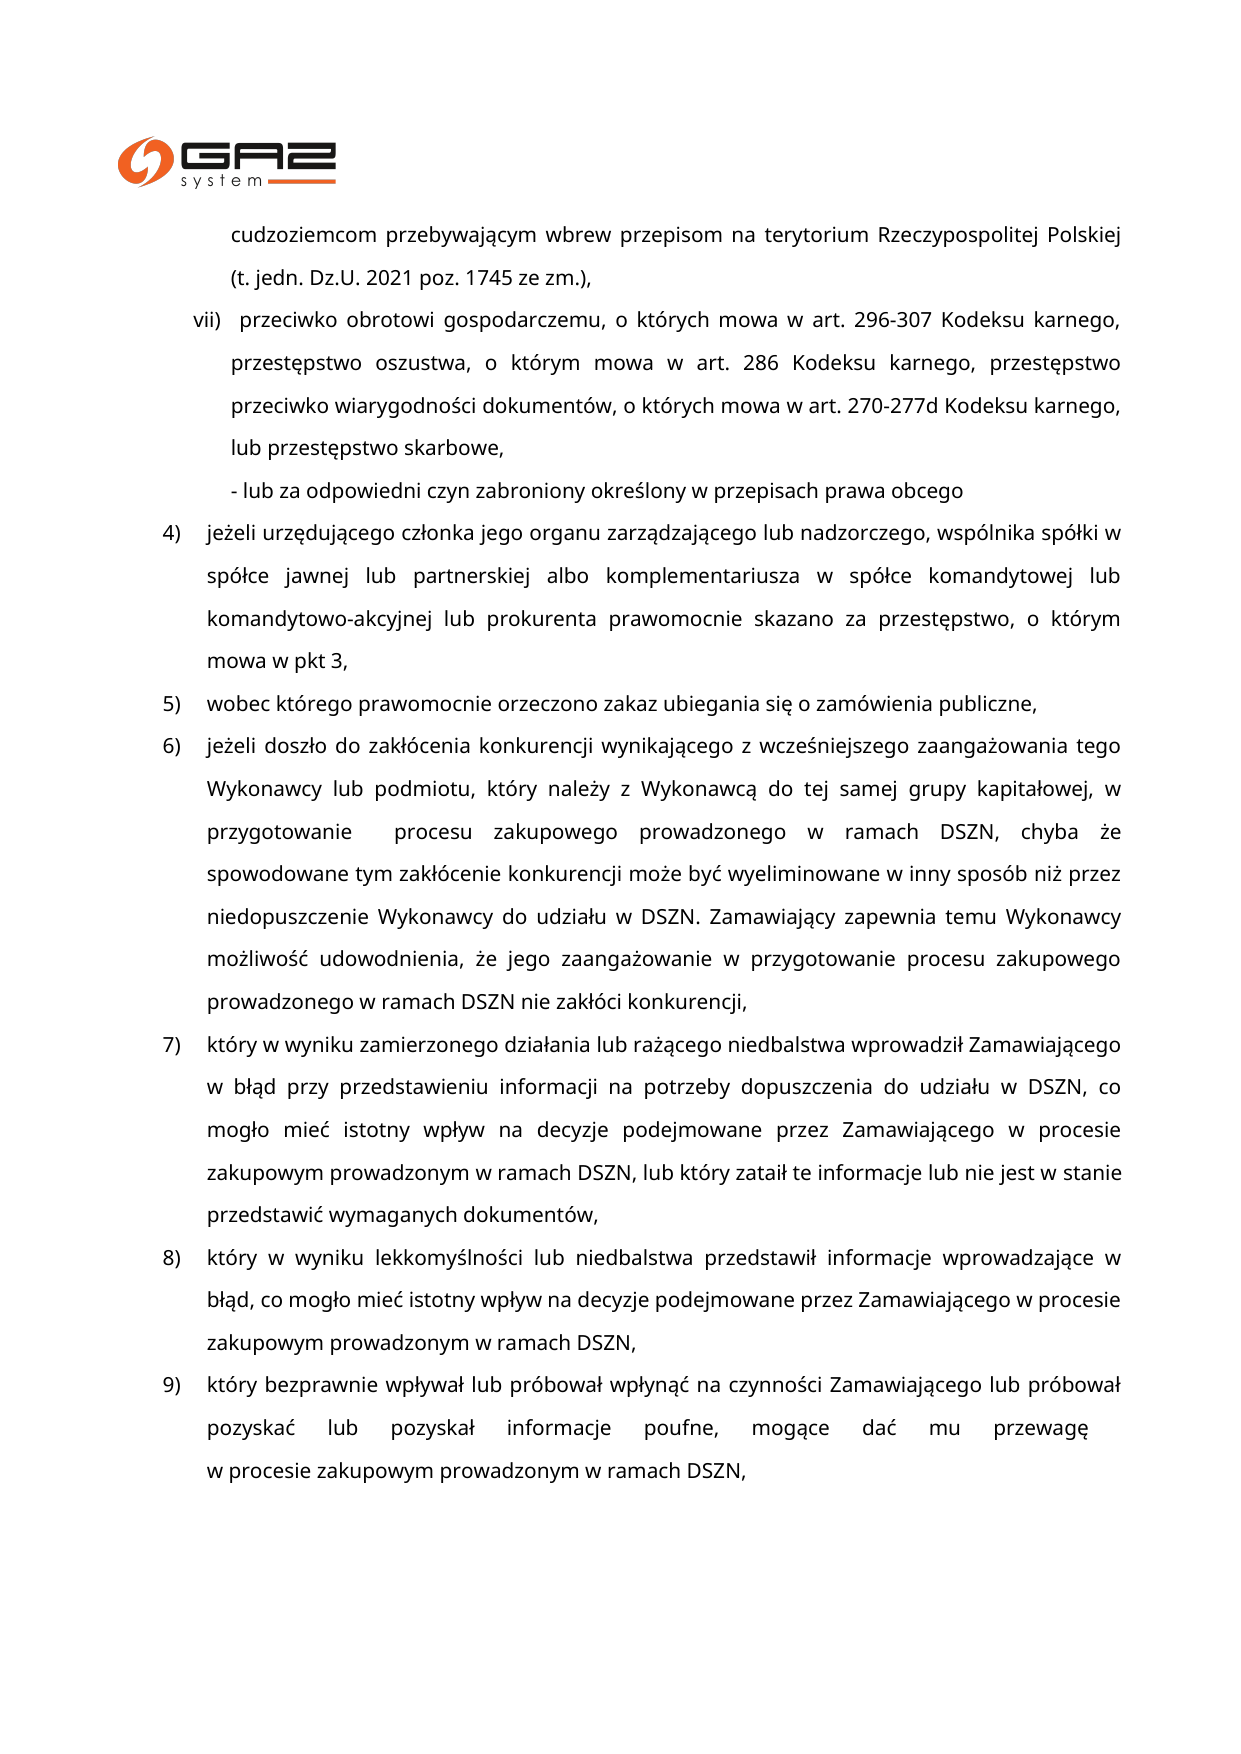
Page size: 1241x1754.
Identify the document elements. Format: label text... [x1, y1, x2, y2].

list przeciwko obrotowi gospodarczemu, o których mowa w art. 296-307 Kodeksu karnego, przestępstwo oszustwa, o którym mowa w art. 286 Kodeksu karnego, przestępstwo przeciwko wiarygodności dokumentów, o których mowa w art. 270-277d Kodeksu karnego, lub przestępstwo skarbowe, [193, 306, 1122, 462]
list jeżeli urzędującego członka jego organu zarządzającego lub nadzorczego, wspólnika spółki w spółce jawnej lub partnerskiej albo komplementariusza w spółce komandytowej lub komandytowo-akcyjnej lub prokurenta prawomocnie skazano za przestępstwo, o którym mowa w pkt 3, [162, 518, 1122, 675]
list jeżeli doszło do zakłócenia konkurencji wynikającego z wcześniejszego zaangażowania tego Wykonawcy lub podmiotu, który należy z Wykonawcą do tej samej grupy kapitałowej, w przygotowanie procesu zakupowego prowadzonego w ramach DSZN, chyba że spowodowane tym zakłócenie konkurencji może być wyeliminowane w inny sposób niż przez niedopuszczenie Wykonawcy do udziału w DSZN. Zamawiający zapewnia temu Wykonawcy możliwość udowodnienia, że jego zaangażowanie w przygotowanie procesu zakupowego prowadzonego w ramach DSZN nie zakłóci konkurencji, [162, 732, 1122, 1016]
list - lub za odpowiedni czyn zabroniony określony w przepisach prawa obcego [231, 476, 1122, 504]
list który w wyniku lekkomyślności lub niedbalstwa przedstawił informacje wprowadzające w błąd, co mogło mieć istotny wpływ na decyzje podejmowane przez Zamawiającego w procesie zakupowym prowadzonym w ramach DSZN, [162, 1243, 1122, 1356]
list który bezprawnie wpływał lub próbował wpłynąć na czynności Zamawiającego lub próbował pozyskać lub pozyskał informacje poufne, mogące dać mu przewagę w procesie zakupowym prowadzonym w ramach DSZN, [162, 1371, 1122, 1484]
picture [118, 136, 336, 189]
list który w wyniku zamierzonego działania lub rażącego niedbalstwa wprowadził Zamawiającego w błąd przy przedstawieniu informacji na potrzeby dopuszczenia do udziału w DSZN, co mogło mieć istotny wpływ na decyzje podejmowane przez Zamawiającego w procesie zakupowym prowadzonym w ramach DSZN, lub który zataił te informacje lub nie jest w stanie przedstawić wymaganych dokumentów, [162, 1030, 1122, 1229]
list wobec którego prawomocnie orzeczono zakaz ubiegania się o zamówienia publiczne, [162, 689, 1122, 717]
